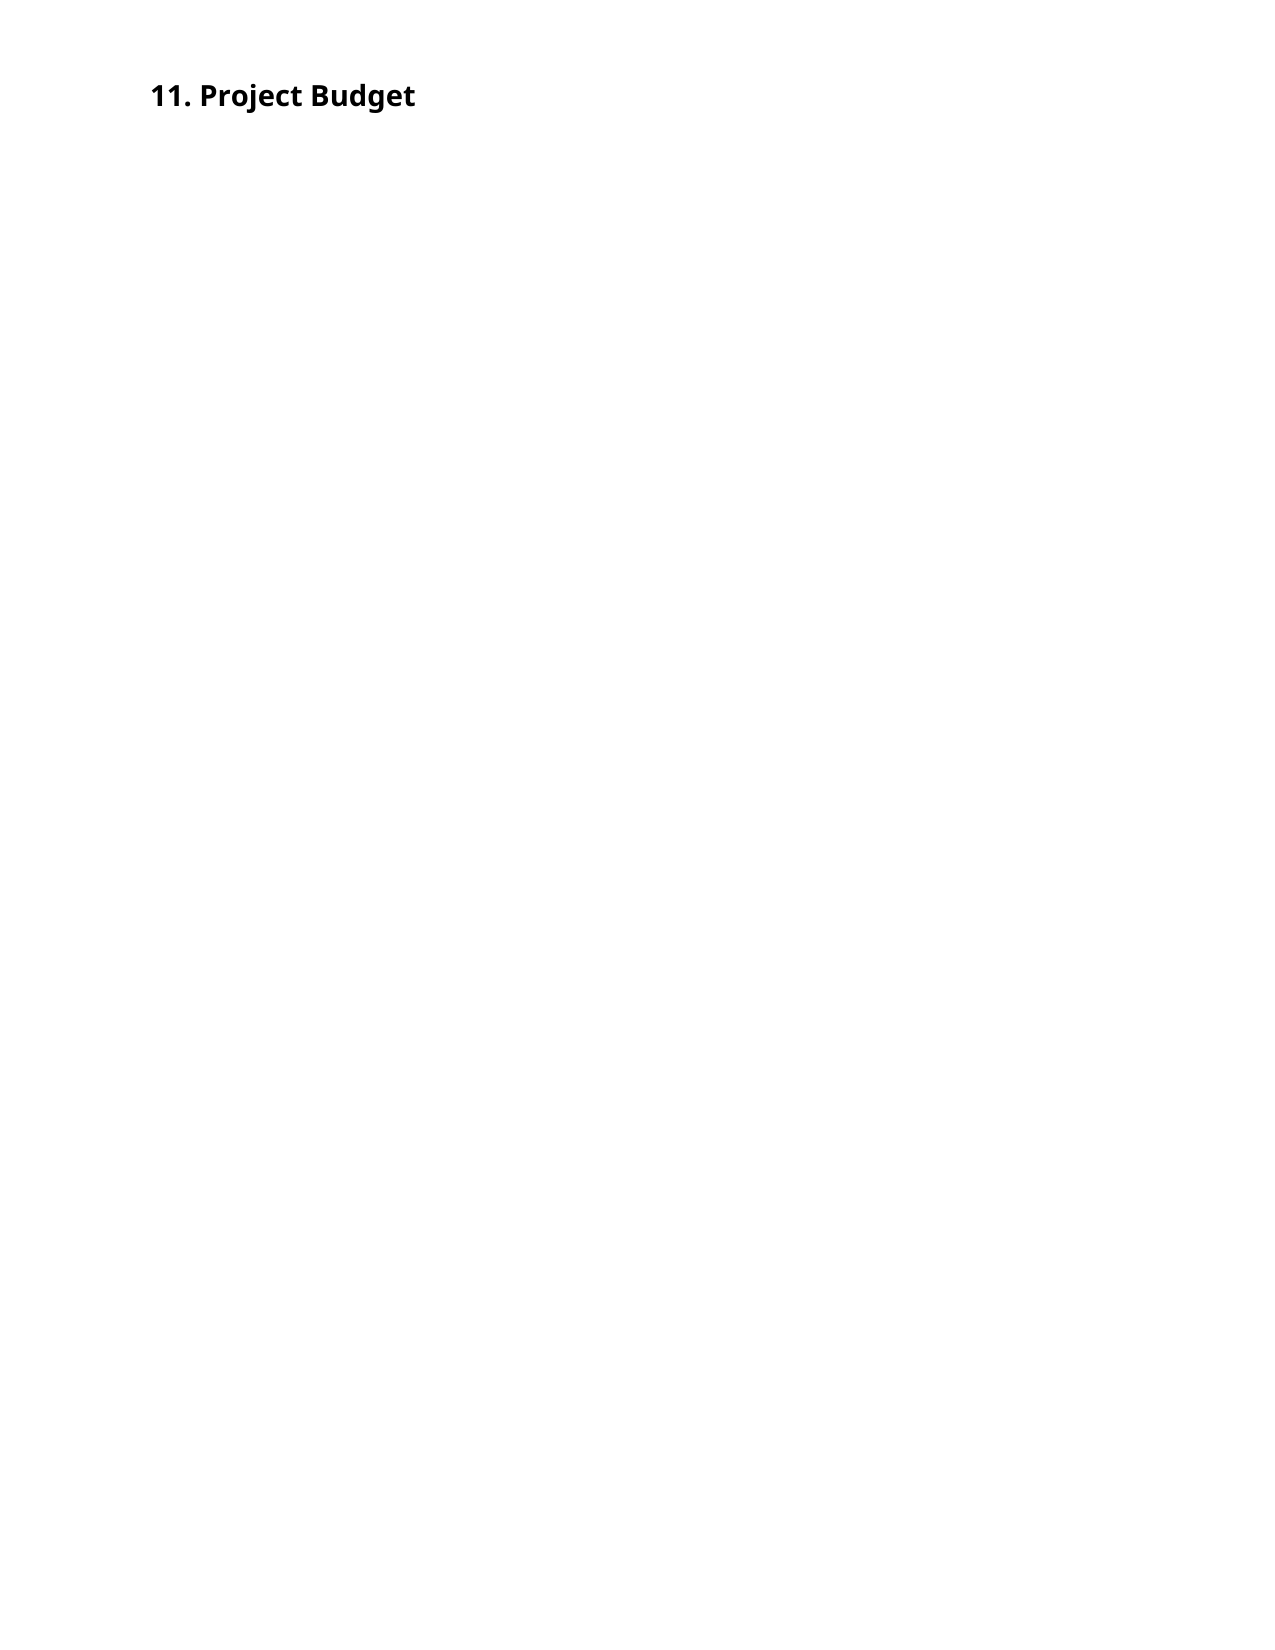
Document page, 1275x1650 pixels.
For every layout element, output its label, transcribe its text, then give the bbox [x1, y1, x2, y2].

text 11. Project Budget [150, 75, 1200, 115]
